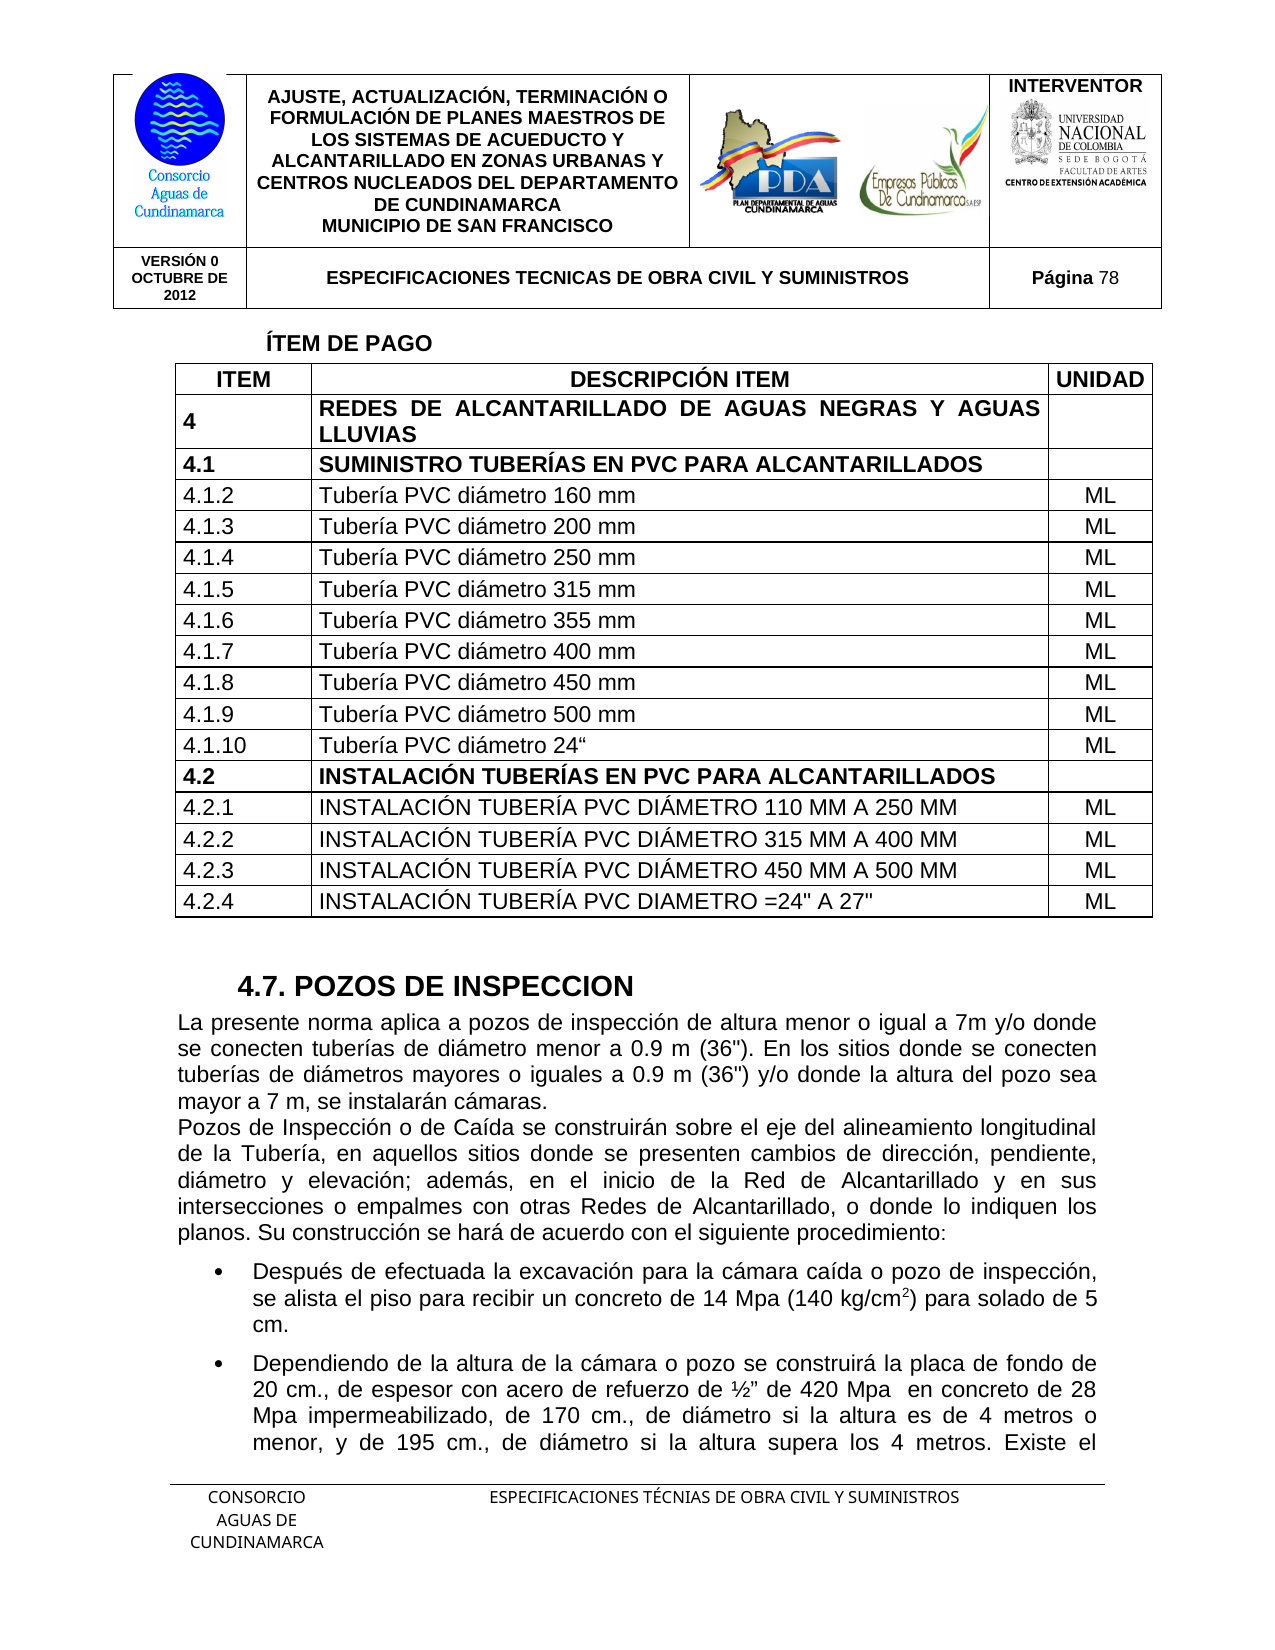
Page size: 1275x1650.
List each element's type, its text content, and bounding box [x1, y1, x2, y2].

table_cell 4.1.5 [176, 574, 311, 604]
table_cell SUMINISTRO TUBERÍAS EN PVC PARA ALCANTARILLADOS [312, 449, 1048, 479]
table_cell ML [1049, 574, 1152, 604]
table_cell 4.1.8 [176, 668, 311, 698]
list Después de efectuada la excavación para la cámara caída o pozo de inspección, se alista el piso para recibir un concreto de 14 Mpa (140 kg/cm2) para solado de 5 cm. [215, 1258, 1098, 1337]
table_cell 4.2.1 [176, 793, 311, 823]
picture [858, 105, 990, 217]
picture [132, 73, 227, 218]
table_cell Tubería PVC diámetro 250 mm [312, 543, 1048, 573]
table_cell Tubería PVC diámetro 315 mm [312, 574, 1048, 604]
table_cell INSTALACIÓN TUBERÍA PVC DIÁMETRO 450 MM A 500 MM [312, 855, 1048, 885]
table_cell 4.1.10 [176, 730, 311, 760]
table_cell Tubería PVC diámetro 400 mm [312, 636, 1048, 666]
table_cell Tubería PVC diámetro 200 mm [312, 511, 1048, 541]
table_cell 4.2.2 [176, 824, 311, 854]
table_cell 4 [176, 395, 311, 448]
table_cell 4.1 [176, 449, 311, 479]
table_cell ML [1049, 855, 1152, 885]
table_header DESCRIPCIÓN ITEM [312, 364, 1048, 394]
table_cell 4.1.3 [176, 511, 311, 541]
subtitle 4.7. POZOS DE INSPECCION [237, 969, 1098, 1002]
table_cell [1049, 761, 1152, 791]
table_cell Tubería PVC diámetro 24“ [312, 730, 1048, 760]
table_cell ML [1049, 605, 1152, 635]
table_cell INSTALACIÓN TUBERÍAS EN PVC PARA ALCANTARILLADOS [312, 761, 1048, 791]
table_cell ML [1049, 511, 1152, 541]
table_cell 4.2.3 [176, 855, 311, 885]
text La presente norma aplica a pozos de inspección de altura menor o igual a 7m y/o donde se conecten tuberías de diámetro menor a 0.9 m (36"). En los sitios donde se conecten tuberías de diámetros mayores o iguales a 0.9 m (36") y/o donde la altura del pozo sea mayor a 7 m, se instalarán cámaras. [177, 1008, 1098, 1114]
table_cell ML [1049, 480, 1152, 510]
picture [699, 108, 841, 214]
table_cell 4.1.9 [176, 699, 311, 729]
table_cell ML [1049, 824, 1152, 854]
table_cell ML [1049, 730, 1152, 760]
table_cell ML [1049, 699, 1152, 729]
table_header UNIDAD [1049, 364, 1152, 394]
table_cell INSTALACIÓN TUBERÍA PVC DIAMETRO =24" A 27" [312, 886, 1048, 916]
table_cell INSTALACIÓN TUBERÍA PVC DIÁMETRO 315 MM A 400 MM [312, 824, 1048, 854]
table_cell ML [1049, 668, 1152, 698]
table_cell 4.2 [176, 761, 311, 791]
table_cell Tubería PVC diámetro 500 mm [312, 699, 1048, 729]
table_cell 4.2.4 [176, 886, 311, 916]
table_cell 4.1.2 [176, 480, 311, 510]
picture [1001, 96, 1150, 188]
table_cell ML [1049, 886, 1152, 916]
table_cell Tubería PVC diámetro 450 mm [312, 668, 1048, 698]
table_cell ML [1049, 543, 1152, 573]
table_cell ML [1049, 793, 1152, 823]
table_cell INSTALACIÓN TUBERÍA PVC DIÁMETRO 110 MM A 250 MM [312, 793, 1048, 823]
table_cell REDES DE ALCANTARILLADO DE AGUAS NEGRAS Y AGUAS LLUVIAS [312, 395, 1048, 448]
table_cell 4.1.7 [176, 636, 311, 666]
table_cell Tubería PVC diámetro 160 mm [312, 480, 1048, 510]
table_header ITEM [176, 364, 311, 394]
table_cell ML [1049, 636, 1152, 666]
subtitle ÍTEM DE PAGO [266, 330, 1098, 356]
table_cell 4.1.4 [176, 543, 311, 573]
table_cell 4.1.6 [176, 605, 311, 635]
text Pozos de Inspección o de Caída se construirán sobre el eje del alineamiento longitudinal de la Tubería, en aquellos sitios donde se presenten cambios de dirección, pendiente, diámetro y elevación; además, en el inicio de la Red de Alcantarillado y en sus intersecciones o empalmes con otras Redes de Alcantarillado, o donde lo indiquen los planos. Su construcción se hará de acuerdo con el siguiente procedimiento: [177, 1114, 1098, 1246]
table_cell [1049, 395, 1152, 448]
table_cell [1049, 449, 1152, 479]
table_cell Tubería PVC diámetro 355 mm [312, 605, 1048, 635]
